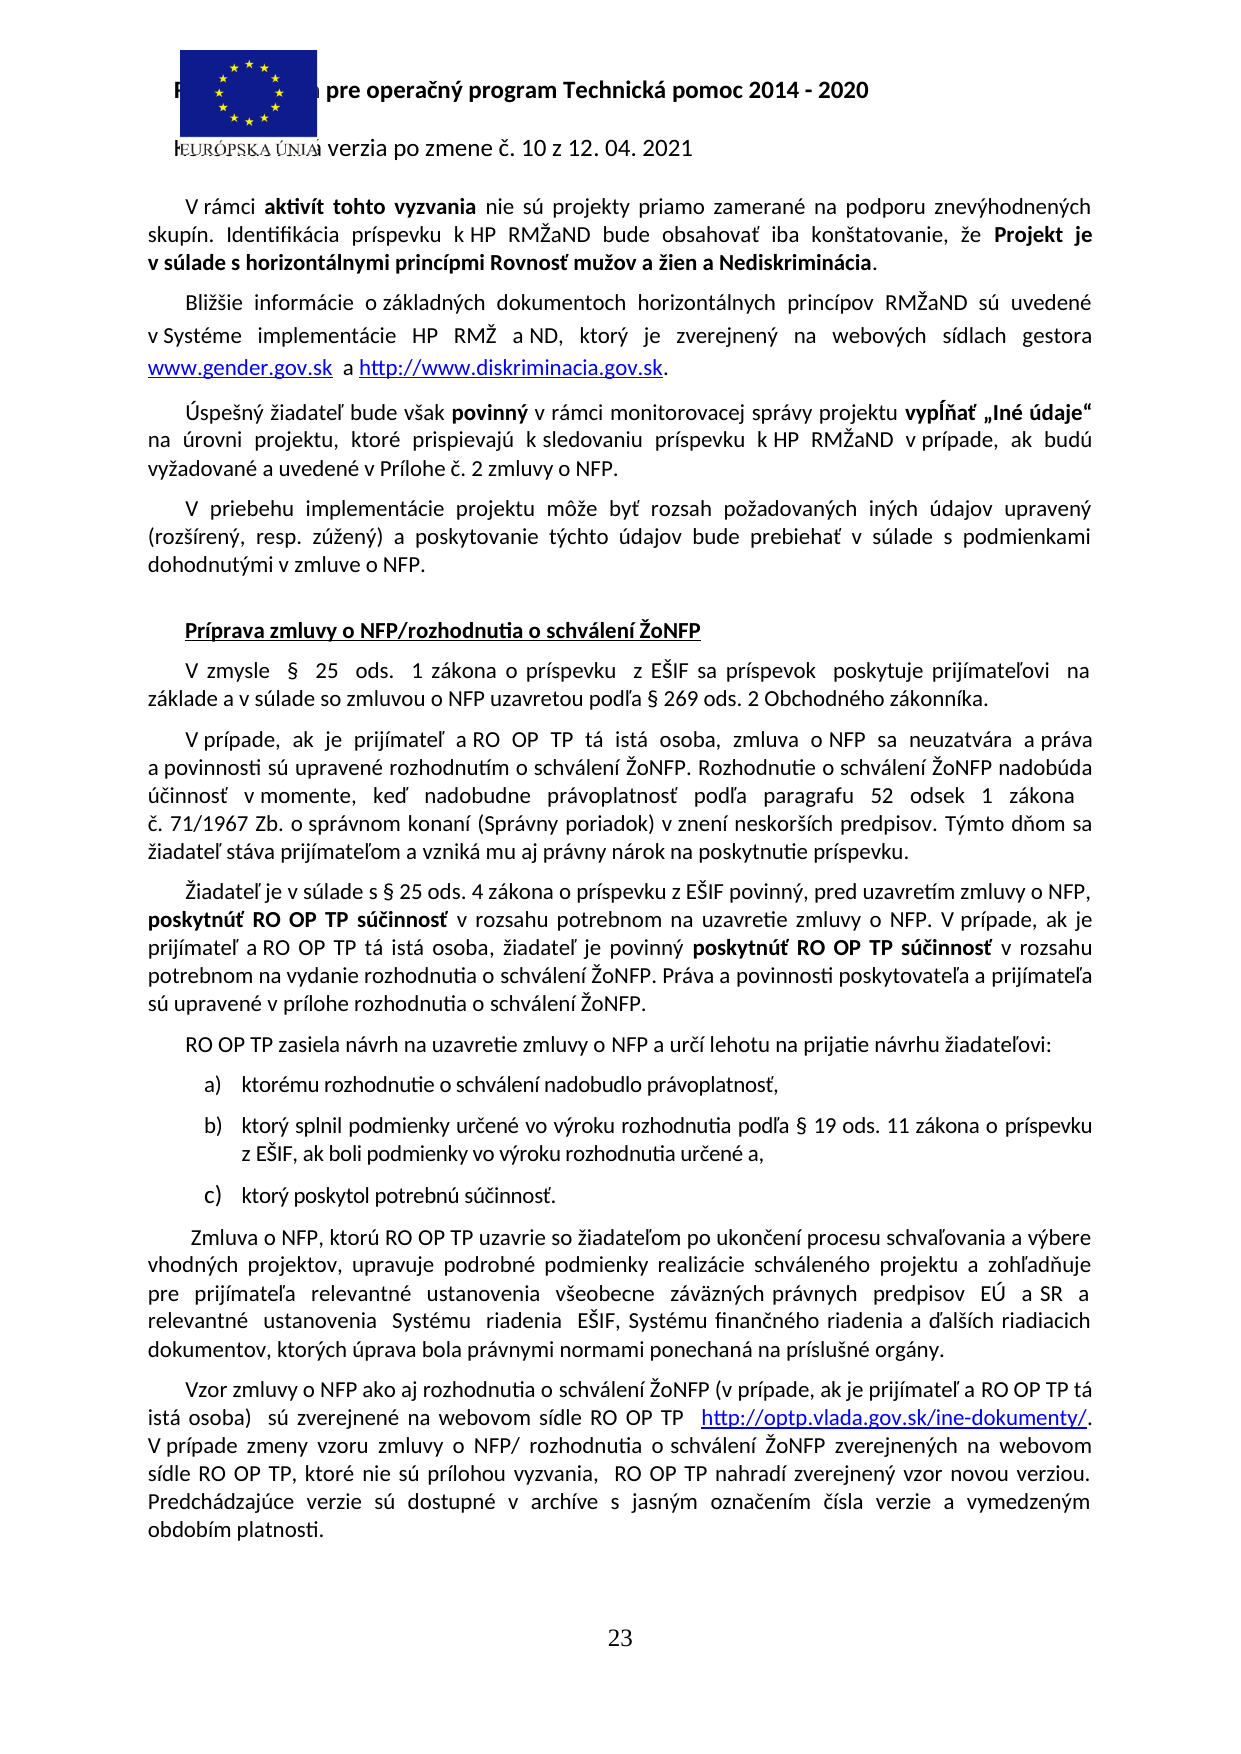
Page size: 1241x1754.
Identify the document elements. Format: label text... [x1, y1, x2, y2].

list ktorý poskytol potrebnú súčinnosť. [204, 1179, 1093, 1210]
text Úspešný žiadateľ bude však povinný v rámci monitorovacej správy projektu vypĺňať „Iné údaje“ na úrovni projektu, ktoré prispievajú k sledovaniu príspevku k HP RMŽaND v prípade, ak budú vyžadované a uvedené v Prílohe č. 2 zmluvy o NFP. [148, 398, 1093, 482]
list ktorý splnil podmienky určené vo výroku rozhodnutia podľa § 19 ods. 11 zákona o príspevku z EŠIF, ak boli podmienky vo výroku rozhodnutia určené a, [204, 1111, 1093, 1167]
text Žiadateľ je v súlade s § 25 ods. 4 zákona o príspevku z EŠIF povinný, pred uzavretím zmluvy o NFP, poskytnúť RO OP TP súčinnosť v rozsahu potrebnom na uzavretie zmluvy o NFP. V prípade, ak je prijímateľ a RO OP TP tá istá osoba, žiadateľ je povinný poskytnúť RO OP TP súčinnosť v rozsahu potrebnom na vydanie rozhodnutia o schválení ŽoNFP. Práva a povinnosti poskytovateľa a prijímateľa sú upravené v prílohe rozhodnutia o schválení ŽoNFP. [148, 877, 1093, 1017]
text V zmysle § 25 ods. 1 zákona o príspevku z EŠIF sa príspevok poskytuje prijímateľovi na základe a v súlade so zmluvou o NFP uzavretou podľa § 269 ods. 2 Obchodného zákonníka. [148, 656, 1093, 712]
text V prípade, ak je prijímateľ a RO OP TP tá istá osoba, zmluva o NFP sa neuzatvára a práva a povinnosti sú upravené rozhodnutím o schválení ŽoNFP. Rozhodnutie o schválení ŽoNFP nadobúda účinnosť v momente, keď nadobudne právoplatnosť podľa paragrafu 52 odsek 1 zákona č. 71/1967 Zb. o správnom konaní (Správny poriadok) v znení neskorších predpisov. Týmto dňom sa žiadateľ stáva prijímateľom a vzniká mu aj právny nárok na poskytnutie príspevku. [148, 725, 1093, 865]
picture [179, 50, 318, 155]
text RO OP TP zasiela návrh na uzavretie zmluvy o NFP a určí lehotu na prijatie návrhu žiadateľovi: [148, 1030, 1093, 1058]
text V priebehu implementácie projektu môže byť rozsah požadovaných iných údajov upravený (rozšírený, resp. zúžený) a poskytovanie týchto údajov bude prebiehať v súlade s podmienkami dohodnutými v zmluve o NFP. [148, 494, 1093, 578]
list ktorému rozhodnutie o schválení nadobudlo právoplatnosť, [204, 1071, 1093, 1098]
text Vzor zmluvy o NFP ako aj rozhodnutia o schválení ŽoNFP (v prípade, ak je prijímateľ a RO OP TP tá istá osoba) sú zverejnené na webovom sídle RO OP TP http://optp.vlada.gov.sk/ine-dokumenty/. V prípade zmeny vzoru zmluvy o NFP/ rozhodnutia o schválení ŽoNFP zverejnených na webovom sídle RO OP TP, ktoré nie sú prílohou vyzvania, RO OP TP nahradí zverejnený vzor novou verziou. Predchádzajúce verzie sú dostupné v archíve s jasným označením čísla verzie a vymedzeným obdobím platnosti. [148, 1375, 1093, 1543]
text Bližšie informácie o základných dokumentoch horizontálnych princípov RMŽaND sú uvedené v Systéme implementácie HP RMŽ a ND, ktorý je zverejnený na webových sídlach gestora www.gender.gov.sk a http://www.diskriminacia.gov.sk. [148, 288, 1093, 381]
text V rámci aktivít tohto vyzvania nie sú projekty priamo zamerané na podporu znevýhodnených skupín. Identifikácia príspevku k HP RMŽaND bude obsahovať iba konštatovanie, že Projekt je v súlade s horizontálnymi princípmi Rovnosť mužov a žien a Nediskriminácia. [148, 192, 1093, 276]
text Zmluva o NFP, ktorú RO OP TP uzavrie so žiadateľom po ukončení procesu schvaľovania a výbere vhodných projektov, upravuje podrobné podmienky realizácie schváleného projektu a zohľadňuje pre prijímateľa relevantné ustanovenia všeobecne záväzných právnych predpisov EÚ a SR a relevantné ustanovenia Systému riadenia EŠIF, Systému finančného riadenia a ďalších riadiacich dokumentov, ktorých úprava bola právnymi normami ponechaná na príslušné orgány. [148, 1223, 1093, 1363]
text Príprava zmluvy o NFP/rozhodnutia o schválení ŽoNFP [148, 616, 1093, 644]
